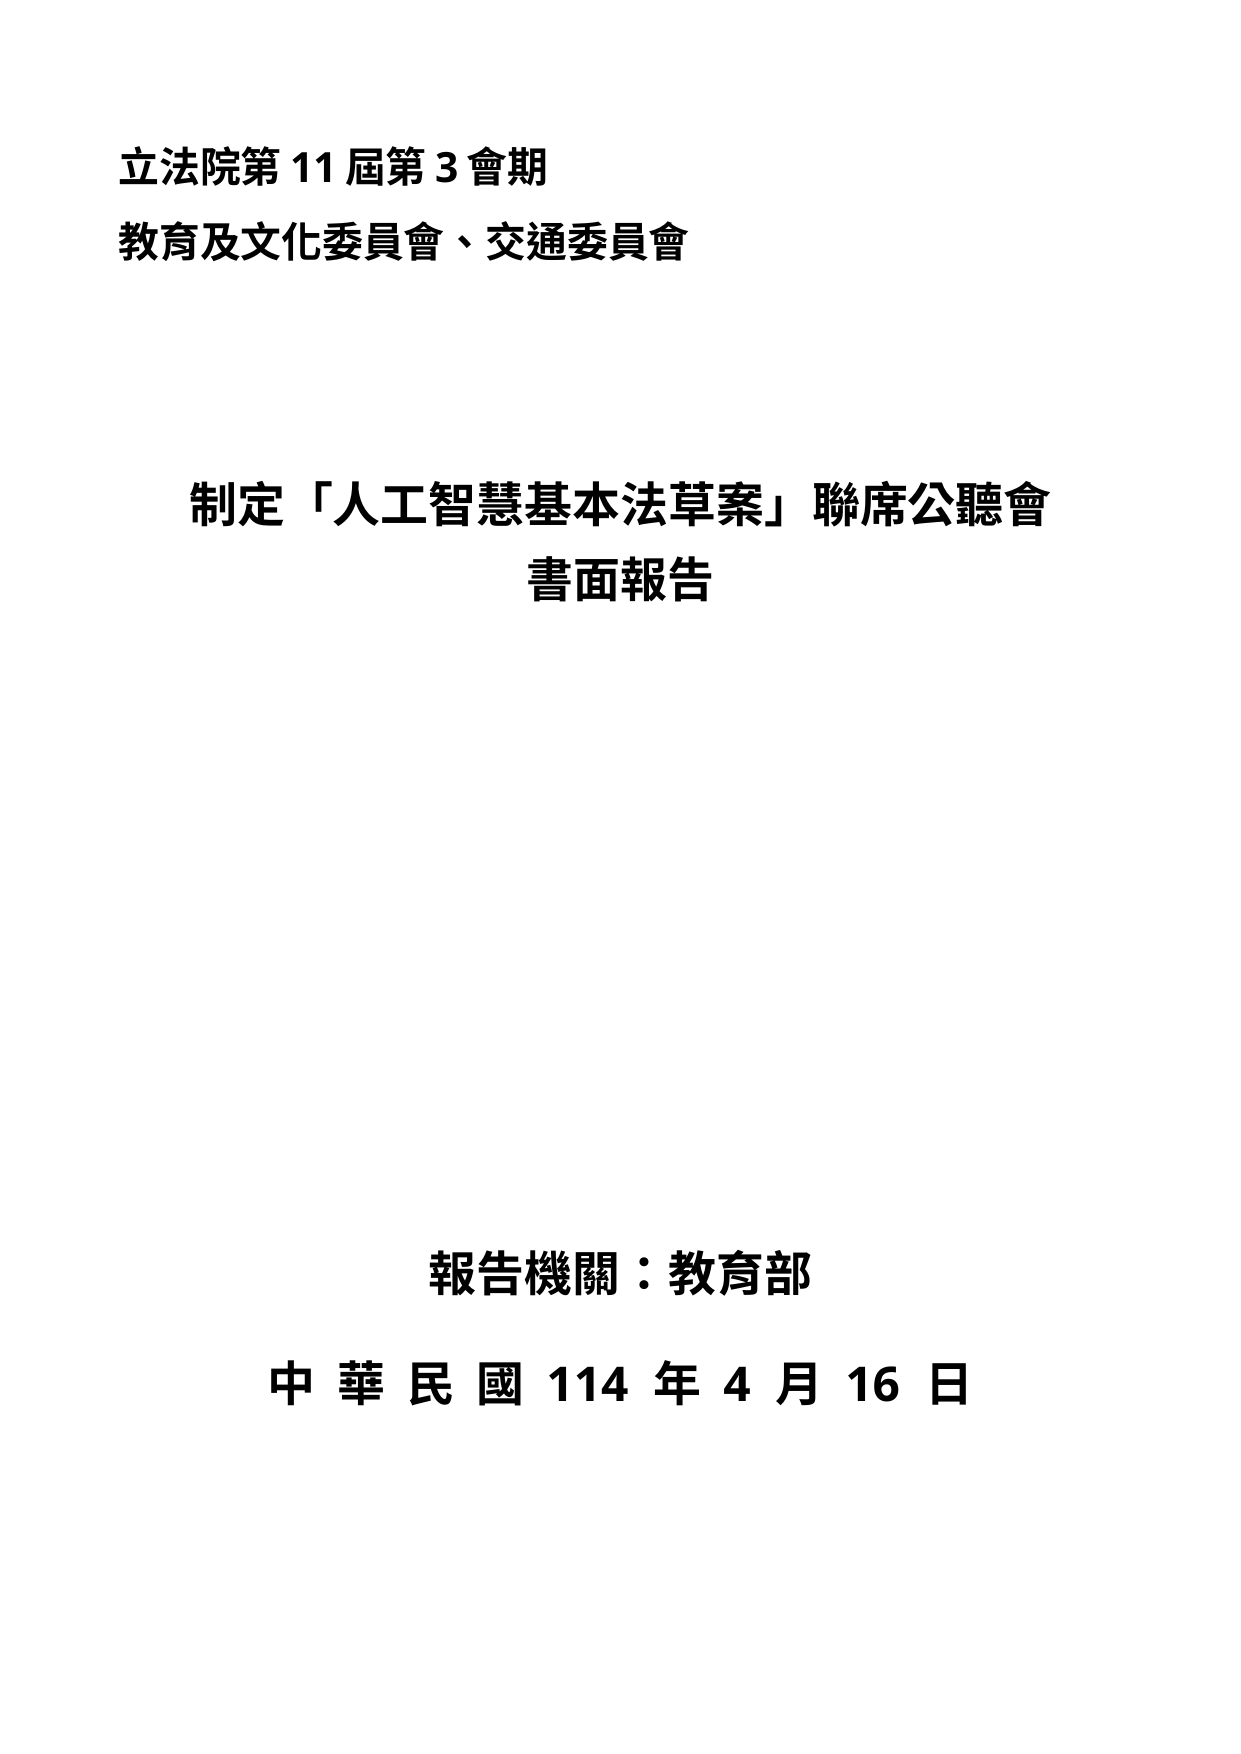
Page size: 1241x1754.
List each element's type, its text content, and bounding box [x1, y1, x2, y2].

text 教育及文化委員會、交通委員會 [118, 202, 1122, 277]
text 立法院第11屆第3會期 [118, 127, 1122, 202]
text 制定「人工智慧基本法草案」聯席公聽會 [118, 464, 1122, 539]
text 中 華 民 國 114 年 4 月 16 日 [118, 1343, 1122, 1418]
text 報告機關：教育部 [118, 1233, 1122, 1308]
text 書面報告 [118, 539, 1122, 614]
